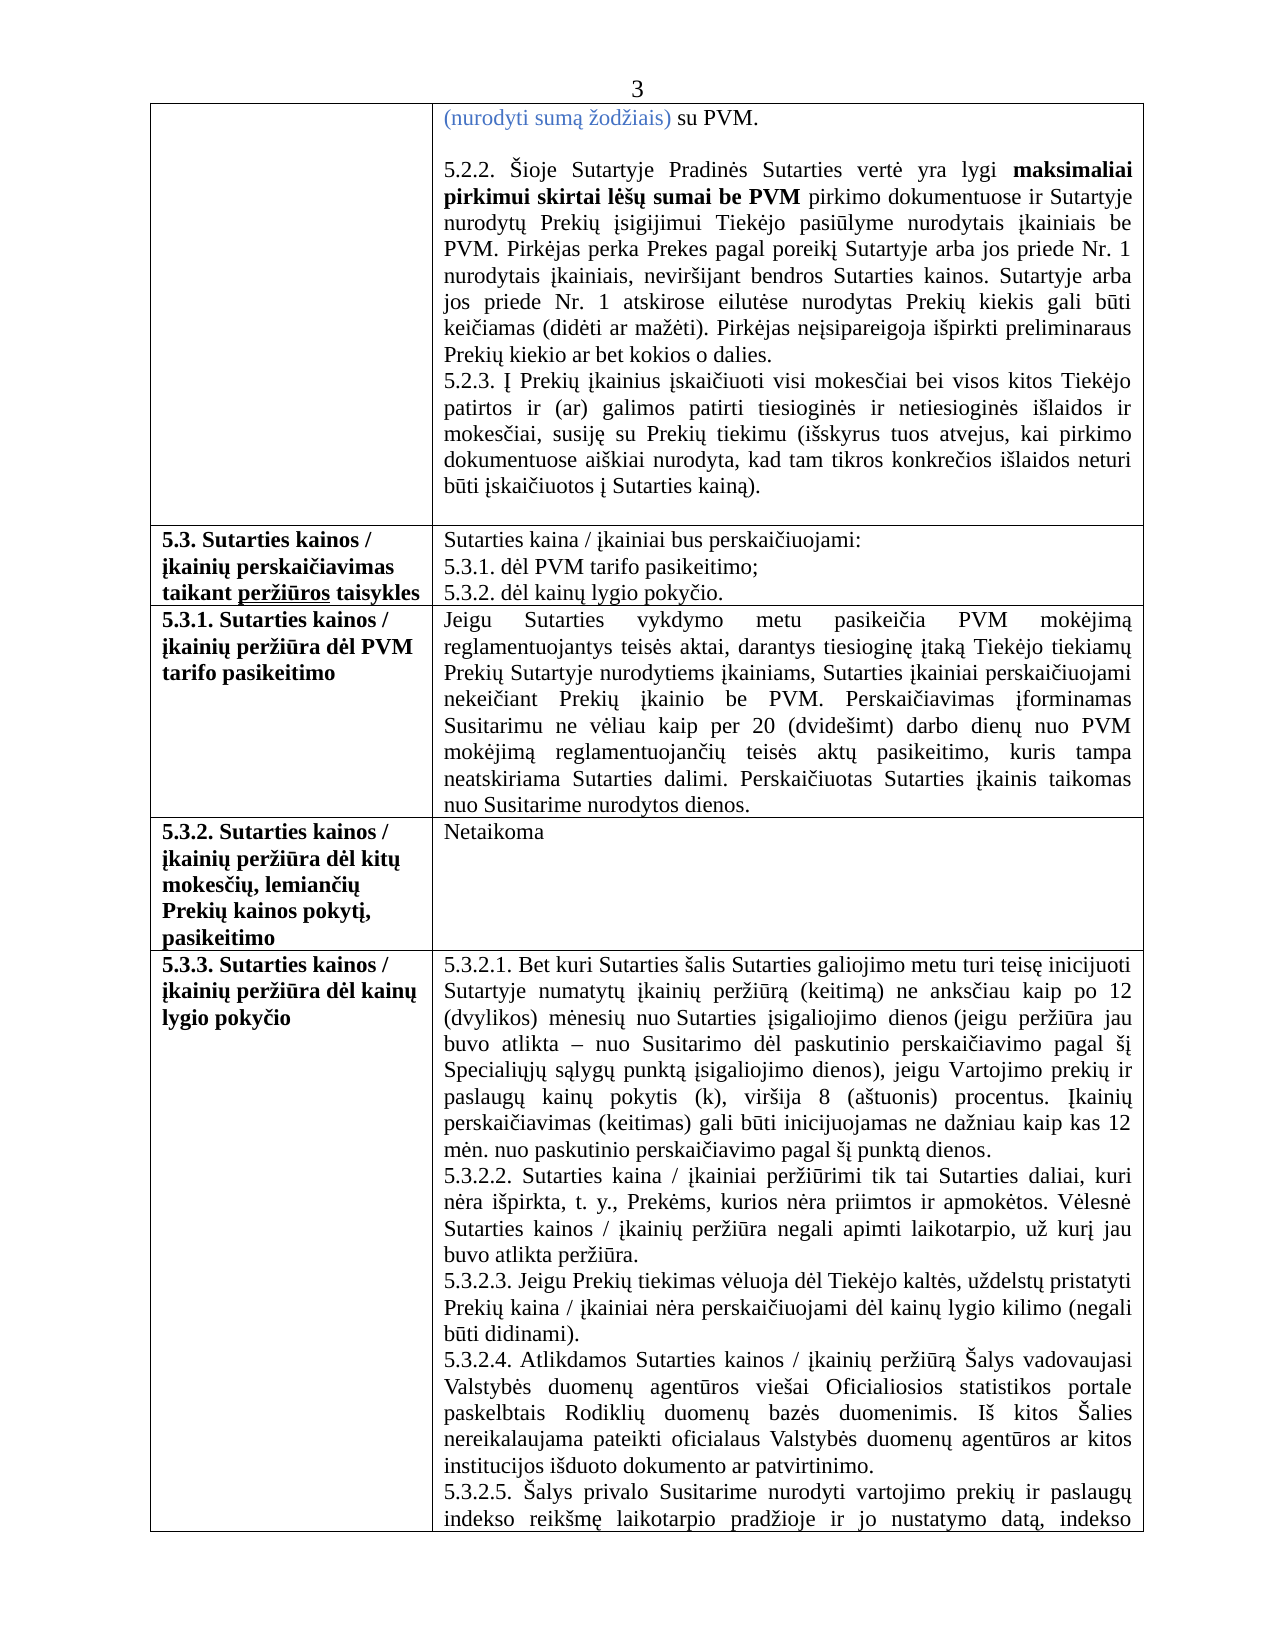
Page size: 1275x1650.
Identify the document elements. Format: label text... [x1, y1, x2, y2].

table_cell Jeigu Sutarties vykdymo metu pasikeičia PVM mokėjimą reglamentuojantys teisės aktai, darantys tiesioginę įtaką Tiekėjo tiekiamų Prekių Sutartyje nurodytiems įkainiams, Sutarties įkainiai perskaičiuojami nekeičiant Prekių įkainio be PVM. Perskaičiavimas įforminamas Susitarimu ne vėliau kaip per 20 (dvidešimt) darbo dienų nuo PVM mokėjimą reglamentuojančių teisės aktų pasikeitimo, kuris tampa neatskiriama Sutarties dalimi. Perskaičiuotas Sutarties įkainis taikomas nuo Susitarime nurodytos dienos. [433, 606, 1143, 817]
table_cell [433, 104, 1143, 525]
table_cell 5.3.1. Sutarties kainos / įkainių peržiūra dėl PVM tarifo pasikeitimo [151, 606, 432, 817]
table_cell Sutarties kaina / įkainiai bus perskaičiuojami: 5.3.1. dėl PVM tarifo pasikeitimo; 5.3.2. dėl kainų lygio pokyčio. [433, 526, 1143, 605]
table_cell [151, 104, 432, 525]
table_cell Netaikoma [433, 818, 1143, 950]
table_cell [433, 951, 1143, 1531]
table_cell 5.3. Sutarties kainos / įkainių perskaičiavimas taikant peržiūros taisykles [151, 526, 432, 605]
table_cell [151, 951, 432, 1531]
table_cell 5.3.2. Sutarties kainos / įkainių peržiūra dėl kitų mokesčių, lemiančių Prekių kainos pokytį, pasikeitimo [151, 818, 432, 950]
